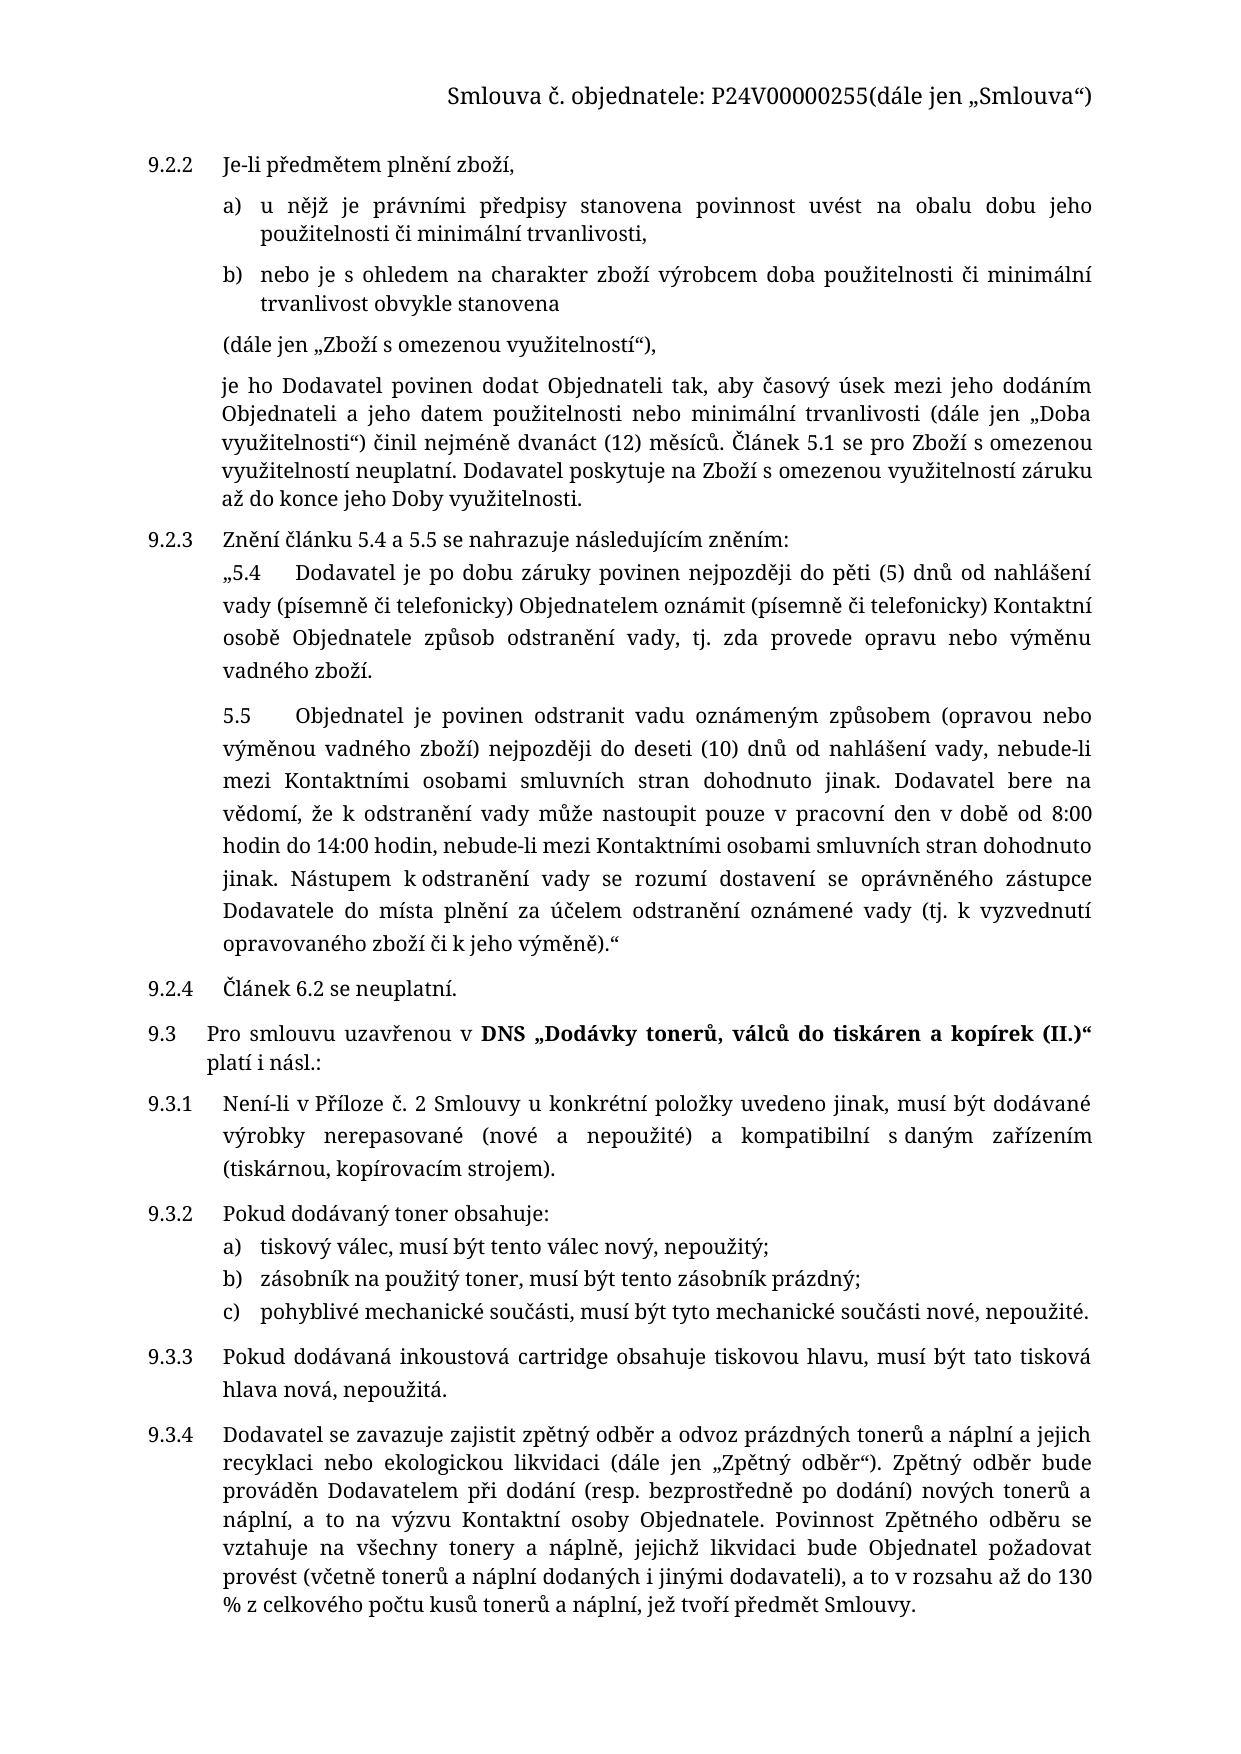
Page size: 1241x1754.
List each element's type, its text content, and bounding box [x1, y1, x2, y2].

list Znění článku 5.4 a 5.5 se nahrazuje následujícím zněním: [148, 526, 1093, 554]
list Pokud dodávaný toner obsahuje: [148, 1199, 1093, 1228]
list Pokud dodávaná inkoustová cartridge obsahuje tiskovou hlavu, musí být tato tisková hlava nová, nepoužitá. [148, 1342, 1093, 1403]
list Článek 6.2 se neuplatní. [148, 974, 1093, 1003]
list u nějž je právními předpisy stanovena povinnost uvést na obalu dobu jeho použitelnosti či minimální trvanlivosti, [223, 191, 1093, 248]
list Pro smlouvu uzavřenou v DNS „Dodávky tonerů, válců do tiskáren a kopírek (II.)“ platí i násl.: [148, 1019, 1093, 1076]
text (dále jen „Zboží s omezenou využitelností“), [223, 330, 1093, 358]
list nebo je s ohledem na charakter zboží výrobcem doba použitelnosti či minimální trvanlivost obvykle stanovena [223, 261, 1093, 317]
list zásobník na použitý toner, musí být tento zásobník prázdný; [223, 1264, 1093, 1293]
list Je-li předmětem plnění zboží, [148, 150, 1093, 179]
list „5.4 Dodavatel je po dobu záruky povinen nejpozději do pěti (5) dnů od nahlášení vady (písemně či telefonicky) Objednatelem oznámit (písemně či telefonicky) Kontaktní osobě Objednatele způsob odstranění vady, tj. zda provede opravu nebo výměnu vadného zboží. [223, 558, 1093, 684]
list tiskový válec, musí být tento válec nový, nepoužitý; [223, 1232, 1093, 1260]
list Dodavatel se zavazuje zajistit zpětný odběr a odvoz prázdných tonerů a náplní a jejich recyklaci nebo ekologickou likvidaci (dále jen „Zpětný odběr“). Zpětný odběr bude prováděn Dodavatelem při dodání (resp. bezprostředně po dodání) nových tonerů a náplní, a to na výzvu Kontaktní osoby Objednatele. Povinnost Zpětného odběru se vztahuje na všechny tonery a náplně, jejichž likvidaci bude Objednatel požadovat provést (včetně tonerů a náplní dodaných i jinými dodavateli), a to v rozsahu až do 130 % z celkového počtu kusů tonerů a náplní, jež tvoří předmět Smlouvy. [148, 1420, 1093, 1619]
list 5.5 Objednatel je povinen odstranit vadu oznámeným způsobem (opravou nebo výměnou vadného zboží) nejpozději do deseti (10) dnů od nahlášení vady, nebude-li mezi Kontaktními osobami smluvních stran dohodnuto jinak. Dodavatel bere na vědomí, že k odstranění vady může nastoupit pouze v pracovní den v době od 8:00 hodin do 14:00 hodin, nebude-li mezi Kontaktními osobami smluvních stran dohodnuto jinak. Nástupem k odstranění vady se rozumí dostavení se oprávněného zástupce Dodavatele do místa plnění za účelem odstranění oznámené vady (tj. k vyzvednutí opravovaného zboží či k jeho výměně).“ [223, 701, 1093, 958]
list pohyblivé mechanické součásti, musí být tyto mechanické součásti nové, nepoužité. [223, 1297, 1093, 1325]
list Není-li v Příloze č. 2 Smlouvy u konkrétní položky uvedeno jinak, musí být dodávané výrobky nerepasované (nové a nepoužité) a kompatibilní s daným zařízením (tiskárnou, kopírovacím strojem). [148, 1089, 1093, 1182]
text je ho Dodavatel povinen dodat Objednateli tak, aby časový úsek mezi jeho dodáním Objednateli a jeho datem použitelnosti nebo minimální trvanlivosti (dále jen „Doba využitelnosti“) činil nejméně dvanáct (12) měsíců. Článek 5.1 se pro Zboží s omezenou využitelností neuplatní. Dodavatel poskytuje na Zboží s omezenou využitelností záruku až do konce jeho Doby využitelnosti. [221, 371, 1093, 513]
